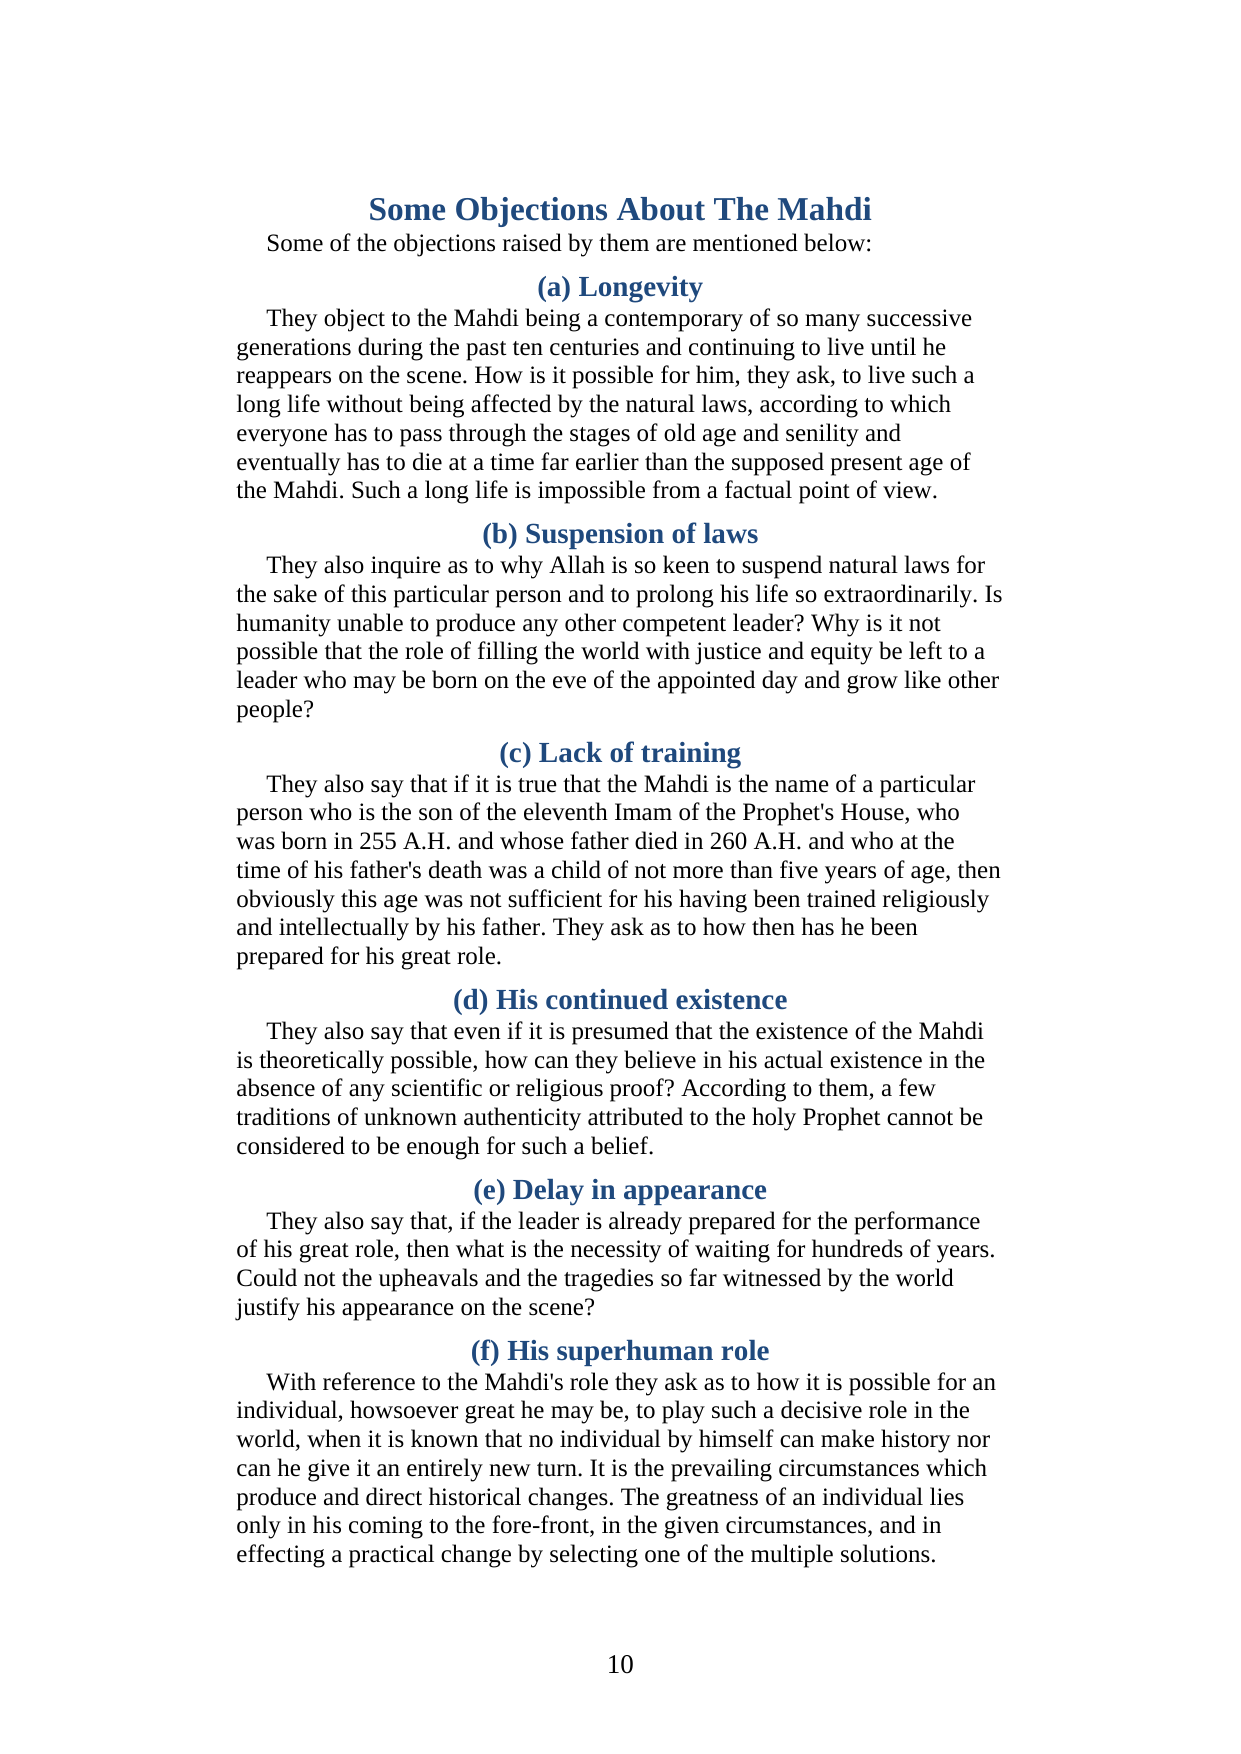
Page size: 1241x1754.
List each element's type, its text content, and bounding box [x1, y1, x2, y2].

text They also say that if it is true that the Mahdi is the name of a particular person who is the son of the eleventh Imam of the Prophet's House, who was born in 255 A.H. and whose father died in 260 A.H. and who at the time of his father's death was a child of not more than five years of age, then obviously this age was not sufficient for his having been trained religiously and intellectually by his father. They ask as to how then has he been prepared for his great role. [236, 769, 1004, 970]
text They also inquire as to why Allah is so keen to suspend natural laws for the sake of this particular person and to prolong his life so extraordinarily. Is humanity unable to produce any other competent leader? Why is it not possible that the role of filling the world with justice and equity be left to a leader who may be born on the eve of the appointed day and grow like other people? [236, 550, 1004, 723]
subtitle Some Objections About The Mahdi [236, 190, 1004, 228]
subtitle (d) His continued existence [236, 982, 1004, 1016]
text They object to the Mahdi being a contemporary of so many successive generations during the past ten centuries and continuing to live until he reappears on the scene. How is it possible for him, they ask, to live such a long life without being affected by the natural laws, according to which everyone has to pass through the stages of old age and senility and eventually has to die at a time far earlier than the supposed present age of the Mahdi. Such a long life is impossible from a factual point of view. [236, 303, 1004, 504]
subtitle (b) Suspension of laws [236, 517, 1004, 550]
text They also say that, if the leader is already prepared for the performance of his great role, then what is the necessity of waiting for hundreds of years. Could not the upheavals and the tragedies so far witnessed by the world justify his appearance on the scene? [236, 1206, 1004, 1321]
text With reference to the Mahdi's role they ask as to how it is possible for an individual, howsoever great he may be, to play such a decisive role in the world, when it is known that no individual by himself can make history nor can he give it an entirely new turn. It is the prevailing circumstances which produce and direct historical changes. The greatness of an individual lies only in his coming to the fore-front, in the given circumstances, and in effecting a practical change by selecting one of the multiple solutions. [236, 1367, 1004, 1568]
subtitle (a) Longevity [236, 269, 1004, 303]
text Some of the objections raised by them are mentioned below: [236, 228, 1004, 257]
subtitle (e) Delay in appearance [236, 1172, 1004, 1206]
subtitle (f) His superhuman role [236, 1333, 1004, 1367]
subtitle (c) Lack of training [236, 735, 1004, 769]
text They also say that even if it is presumed that the existence of the Mahdi is theoretically possible, how can they believe in his actual existence in the absence of any scientific or religious proof? According to them, a few traditions of unknown authenticity attributed to the holy Prophet cannot be considered to be enough for such a belief. [236, 1016, 1004, 1160]
